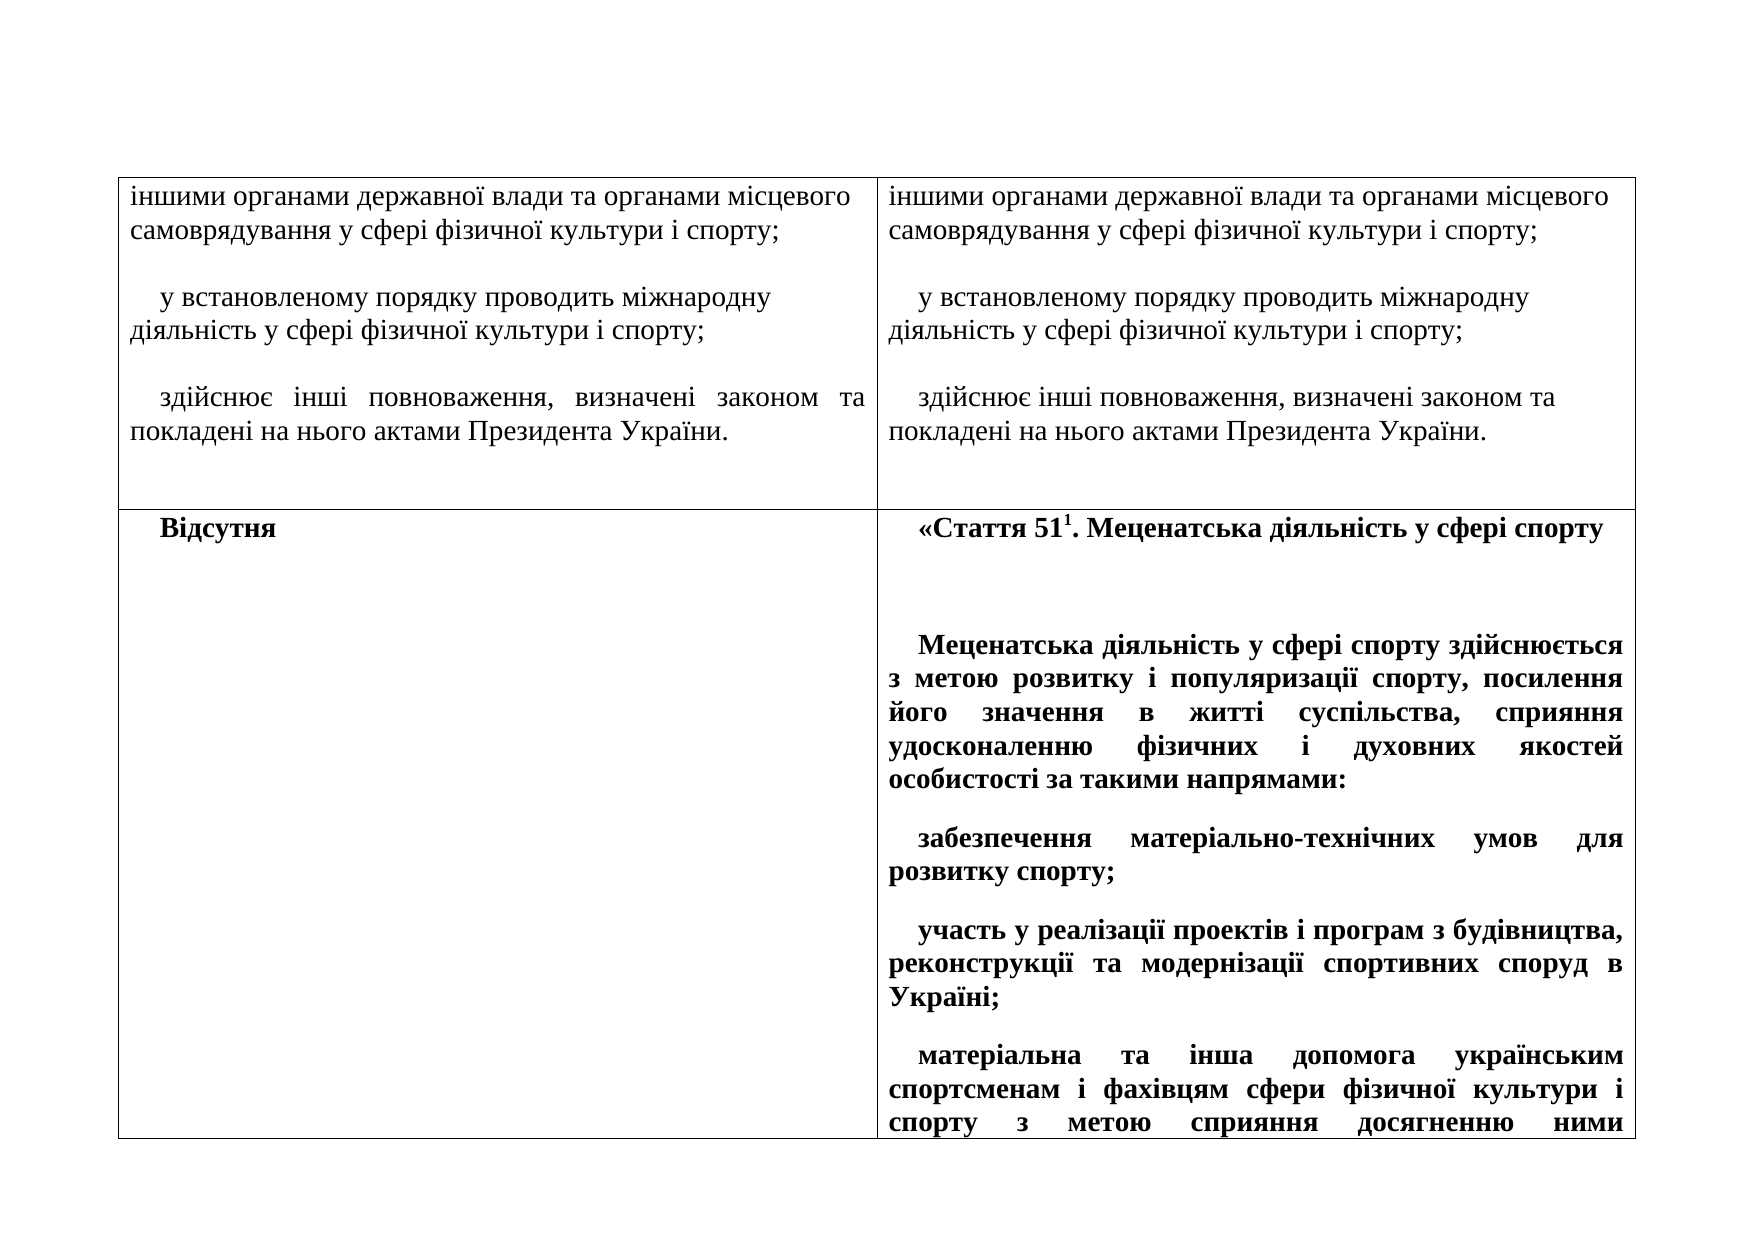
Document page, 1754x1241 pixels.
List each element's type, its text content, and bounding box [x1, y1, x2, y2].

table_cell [119, 178, 877, 509]
table_cell Відсутня [119, 510, 877, 1138]
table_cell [878, 178, 1635, 509]
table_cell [878, 510, 1635, 1138]
